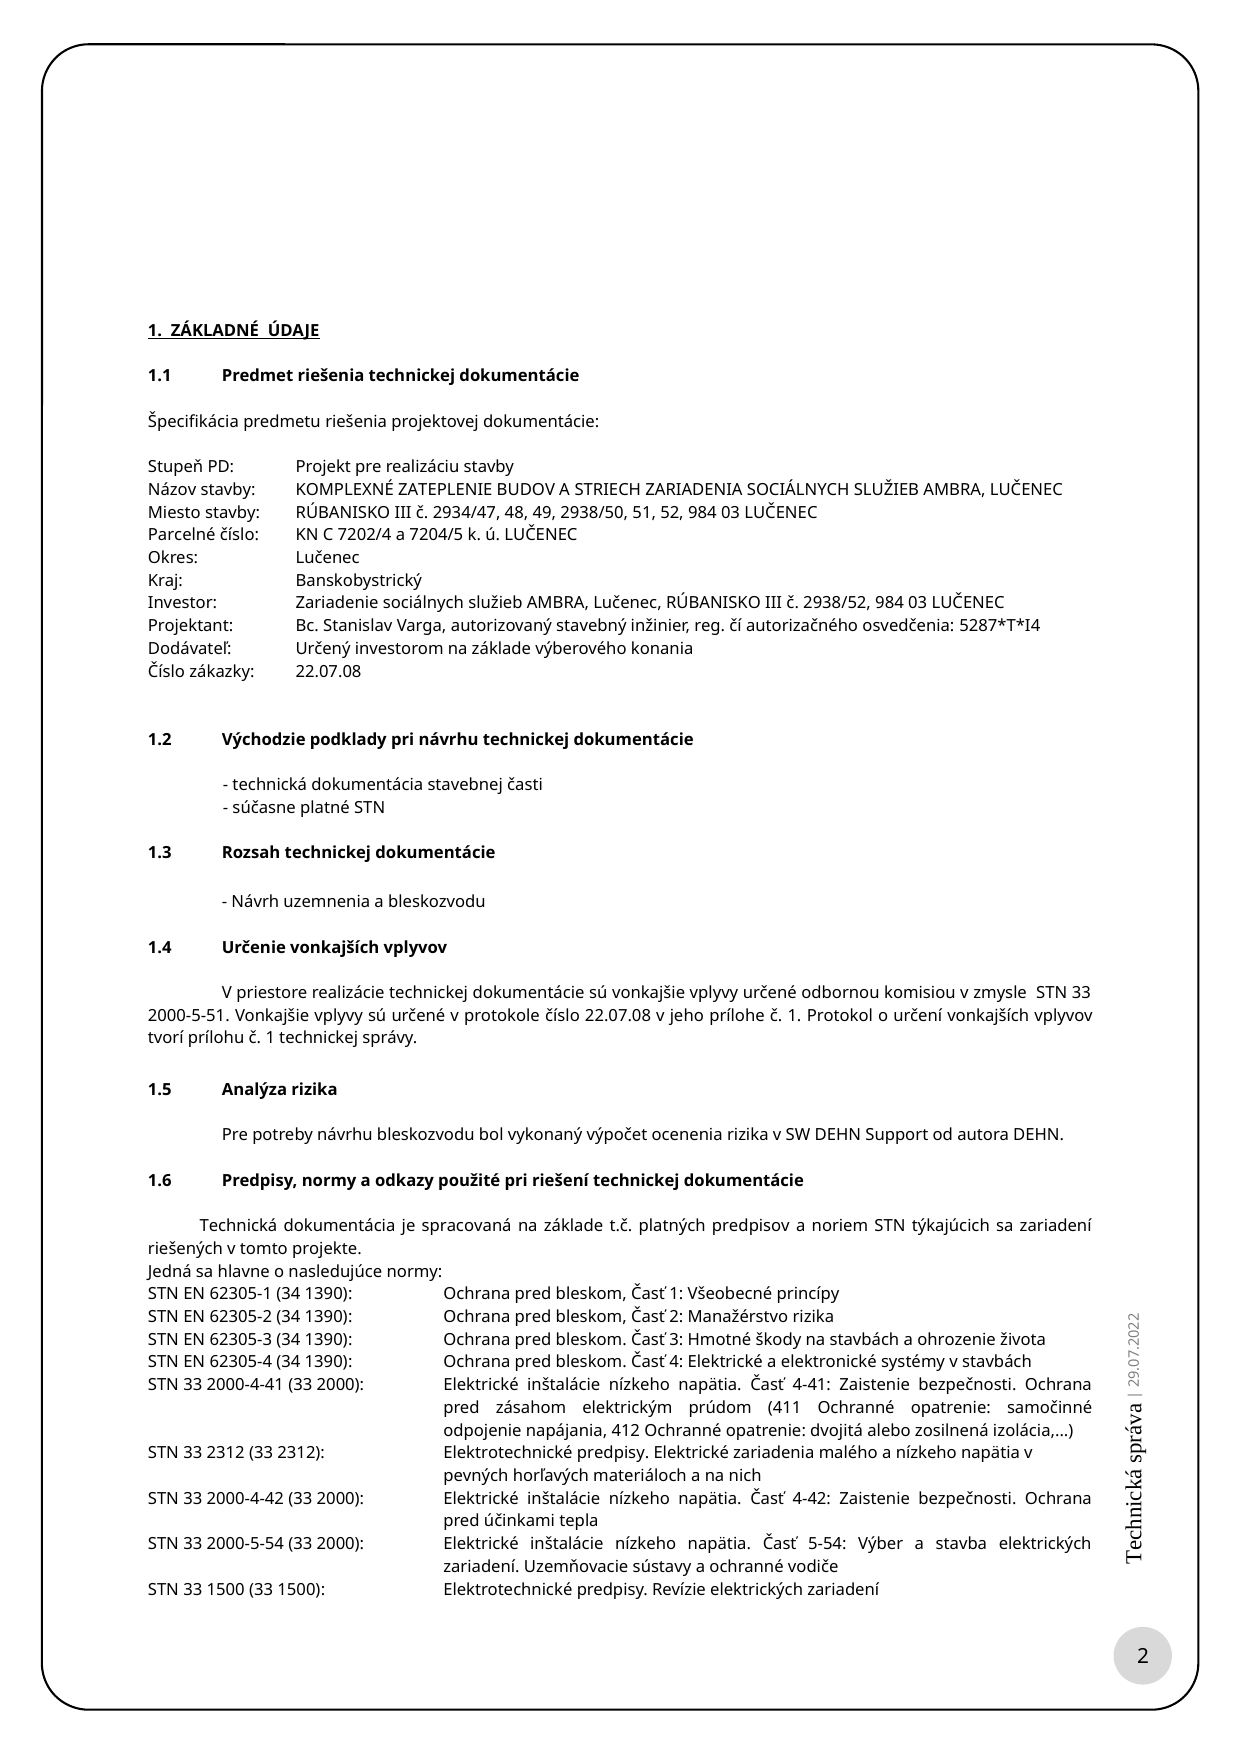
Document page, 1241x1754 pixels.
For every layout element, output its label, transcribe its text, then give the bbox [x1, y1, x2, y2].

text STN EN 62305-1 (34 1390): Ochrana pred bleskom, Časť 1: Všeobecné princípy [148, 1282, 1092, 1305]
text STN 33 2000-5-54 (33 2000): Elektrické inštalácie nízkeho napätia. Časť 5-54: Výber a stavba elektrických zariadení. Uzemňovacie sústavy a ochranné vodiče [148, 1532, 1092, 1577]
text STN 33 2000-4-42 (33 2000): Elektrické inštalácie nízkeho napätia. Časť 4-42: Zaistenie bezpečnosti. Ochrana pred účinkami tepla [148, 1486, 1092, 1532]
text Špecifikácia predmetu riešenia projektovej dokumentácie: [148, 409, 1092, 432]
text STN EN 62305-4 (34 1390): Ochrana pred bleskom. Časť 4: Elektrické a elektronické systémy v stavbách [148, 1350, 1092, 1373]
text Okres: Lučenec [148, 546, 1092, 568]
text V priestore realizácie technickej dokumentácie sú vonkajšie vplyvy určené odbornou komisiou v zmysle STN 33 2000-5-51. Vonkajšie vplyvy sú určené v protokole číslo 22.07.08 v jeho prílohe č. 1. Protokol o určení vonkajších vplyvov tvorí prílohu č. 1 technickej správy. [148, 981, 1092, 1049]
text Miesto stavby: RÚBANISKO III č. 2934/47, 48, 49, 2938/50, 51, 52, 984 03 LUČENEC [148, 500, 1092, 523]
text STN 33 2000-4-41 (33 2000): Elektrické inštalácie nízkeho napätia. Časť 4-41: Zaistenie bezpečnosti. Ochrana pred zásahom elektrickým prúdom (411 Ochranné opatrenie: samočinné odpojenie napájania, 412 Ochranné opatrenie: dvojitá alebo zosilnená izolácia,...) [148, 1373, 1092, 1441]
text Jedná sa hlavne o nasledujúce normy: [148, 1259, 1092, 1282]
text - Návrh uzemnenia a bleskozvodu [148, 890, 1092, 913]
text 1.5 Analýza rizika [148, 1078, 1092, 1100]
text Parcelné číslo: KN C 7202/4 a 7204/5 k. ú. LUČENEC [148, 523, 1092, 546]
text STN 33 2312 (33 2312): Elektrotechnické predpisy. Elektrické zariadenia malého a nízkeho napätia v pevných horľavých materiáloch a na nich [148, 1441, 1092, 1486]
text - technická dokumentácia stavebnej časti [148, 773, 1092, 795]
text 1.4 Určenie vonkajších vplyvov [148, 935, 1092, 958]
text Dodávateľ: Určený investorom na základe výberového konania [148, 636, 1092, 659]
text STN 33 1500 (33 1500): Elektrotechnické predpisy. Revízie elektrických zariadení [148, 1577, 1092, 1600]
text Číslo zákazky: 22.07.08 [148, 659, 1092, 682]
text - súčasne platné STN [148, 795, 1092, 818]
text STN EN 62305-2 (34 1390): Ochrana pred bleskom, Časť 2: Manažérstvo rizika [148, 1305, 1092, 1327]
text 1.2 Východzie podklady pri návrhu technickej dokumentácie [148, 727, 1092, 750]
text Projektant: Bc. Stanislav Varga, autorizovaný stavebný inžinier, reg. čí autorizačného osvedčenia: 5287*T*I4 [148, 614, 1092, 636]
subtitle 1.6 Predpisy, normy a odkazy použité pri riešení technickej dokumentácie [148, 1168, 1092, 1191]
text 1.3 Rozsah technickej dokumentácie [148, 841, 1092, 863]
text Kraj: Banskobystrický [148, 568, 1092, 591]
text Investor: Zariadenie sociálnych služieb AMBRA, Lučenec, RÚBANISKO III č. 2938/52, 984 03 LUČENEC [148, 591, 1092, 614]
text Pre potreby návrhu bleskozvodu bol vykonaný výpočet ocenenia rizika v SW DEHN Support od autora DEHN. [148, 1123, 1092, 1146]
text Stupeň PD: Projekt pre realizáciu stavby [148, 455, 1092, 477]
text Technická dokumentácia je spracovaná na základe t.č. platných predpisov a noriem STN týkajúcich sa zariadení riešených v tomto projekte. [148, 1214, 1092, 1259]
text Názov stavby: KOMPLEXNÉ ZATEPLENIE BUDOV A STRIECH ZARIADENIA SOCIÁLNYCH SLUŽIEB AMBRA, LUČENEC [148, 477, 1092, 500]
text 1. ZÁKLADNÉ ÚDAJE [148, 318, 1092, 341]
text 1.1 Predmet riešenia technickej dokumentácie [148, 364, 1092, 387]
text STN EN 62305-3 (34 1390): Ochrana pred bleskom. Časť 3: Hmotné škody na stavbách a ohrozenie života [148, 1327, 1092, 1350]
